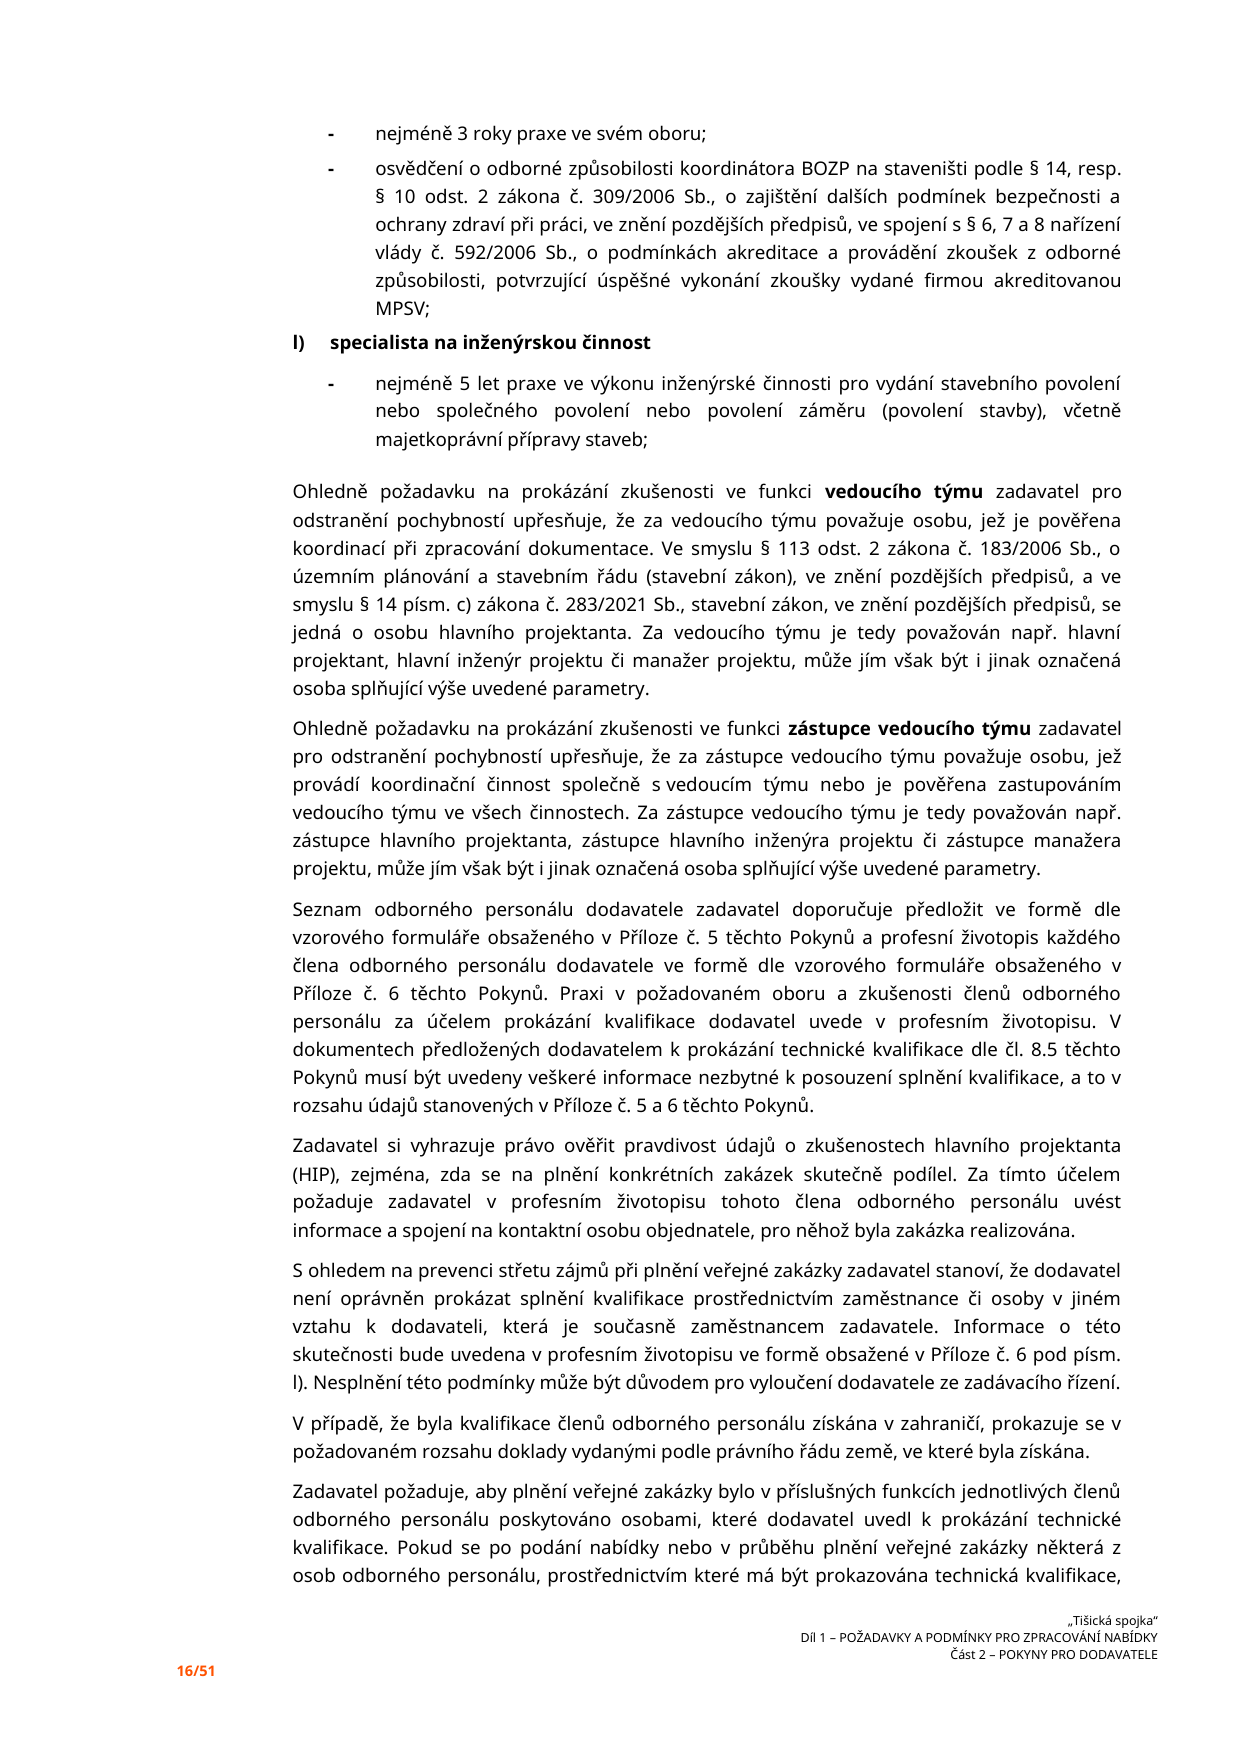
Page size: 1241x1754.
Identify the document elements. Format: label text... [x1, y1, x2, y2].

text Zadavatel si vyhrazuje právo ověřit pravdivost údajů o zkušenostech hlavního projektanta (HIP), zejména, zda se na plnění konkrétních zakázek skutečně podílel. Za tímto účelem požaduje zadavatel v profesním životopisu tohoto člena odborného personálu uvést informace a spojení na kontaktní osobu objednatele, pro něhož byla zakázka realizována. [292, 1133, 1122, 1242]
text nejméně 5 let praxe ve výkonu inženýrské činnosti pro vydání stavebního povolení nebo společného povolení nebo povolení záměru (povolení stavby), včetně majetkoprávní přípravy staveb; [328, 370, 1122, 451]
text S ohledem na prevenci střetu zájmů při plnění veřejné zakázky zadavatel stanoví, že dodavatel není oprávněn prokázat splnění kvalifikace prostřednictvím zaměstnance či osoby v jiném vztahu k dodavateli, která je současně zaměstnancem zadavatele. Informace o této skutečnosti bude uvedena v profesním životopisu ve formě obsažené v Příloze č. 6 pod písm. l). Nesplnění této podmínky může být důvodem pro vyloučení dodavatele ze zadávacího řízení. [292, 1257, 1122, 1395]
text Seznam odborného personálu dodavatele zadavatel doporučuje předložit ve formě dle vzorového formuláře obsaženého v Příloze č. 5 těchto Pokynů a profesní životopis každého člena odborného personálu dodavatele ve formě dle vzorového formuláře obsaženého v Příloze č. 6 těchto Pokynů. Praxi v požadovaném oboru a zkušenosti členů odborného personálu za účelem prokázání kvalifikace dodavatel uvede v profesním životopisu. V dokumentech předložených dodavatelem k prokázání technické kvalifikace dle čl. 8.5 těchto Pokynů musí být uvedeny veškeré informace nezbytné k posouzení splnění kvalifikace, a to v rozsahu údajů stanovených v Příloze č. 5 a 6 těchto Pokynů. [292, 896, 1122, 1118]
text V případě, že byla kvalifikace členů odborného personálu získána v zahraničí, prokazuje se v požadovaném rozsahu doklady vydanými podle právního řádu země, ve které byla získána. [292, 1410, 1122, 1463]
text osvědčení o odborné způsobilosti koordinátora BOZP na staveništi podle § 14, resp. § 10 odst. 2 zákona č. 309/2006 Sb., o zajištění dalších podmínek bezpečnosti a ochrany zdraví při práci, ve znění pozdějších předpisů, ve spojení s § 6, 7 a 8 nařízení vlády č. 592/2006 Sb., o podmínkách akreditace a provádění zkoušek z odborné způsobilosti, potvrzující úspěšné vykonání zkoušky vydané firmou akreditovanou MPSV; [328, 155, 1122, 321]
list specialista na inženýrskou činnost [292, 329, 1122, 355]
text Ohledně požadavku na prokázání zkušenosti ve funkci vedoucího týmu zadavatel pro odstranění pochybností upřesňuje, že za vedoucího týmu považuje osobu, jež je pověřena koordinací při zpracování dokumentace. Ve smyslu § 113 odst. 2 zákona č. 183/2006 Sb., o územním plánování a stavebním řádu (stavební zákon), ve znění pozdějších předpisů, a ve smyslu § 14 písm. c) zákona č. 283/2021 Sb., stavební zákon, ve znění pozdějších předpisů, se jedná o osobu hlavního projektanta. Za vedoucího týmu je tedy považován např. hlavní projektant, hlavní inženýr projektu či manažer projektu, může jím však být i jinak označená osoba splňující výše uvedené parametry. [292, 479, 1122, 701]
text Ohledně požadavku na prokázání zkušenosti ve funkci zástupce vedoucího týmu zadavatel pro odstranění pochybností upřesňuje, že za zástupce vedoucího týmu považuje osobu, jež provádí koordinační činnost společně s vedoucím týmu nebo je pověřena zastupováním vedoucího týmu ve všech činnostech. Za zástupce vedoucího týmu je tedy považován např. zástupce hlavního projektanta, zástupce hlavního inženýra projektu či zástupce manažera projektu, může jím však být i jinak označená osoba splňující výše uvedené parametry. [292, 716, 1122, 881]
text nejméně 3 roky praxe ve svém oboru; [328, 121, 1122, 146]
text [292, 1478, 1122, 1588]
